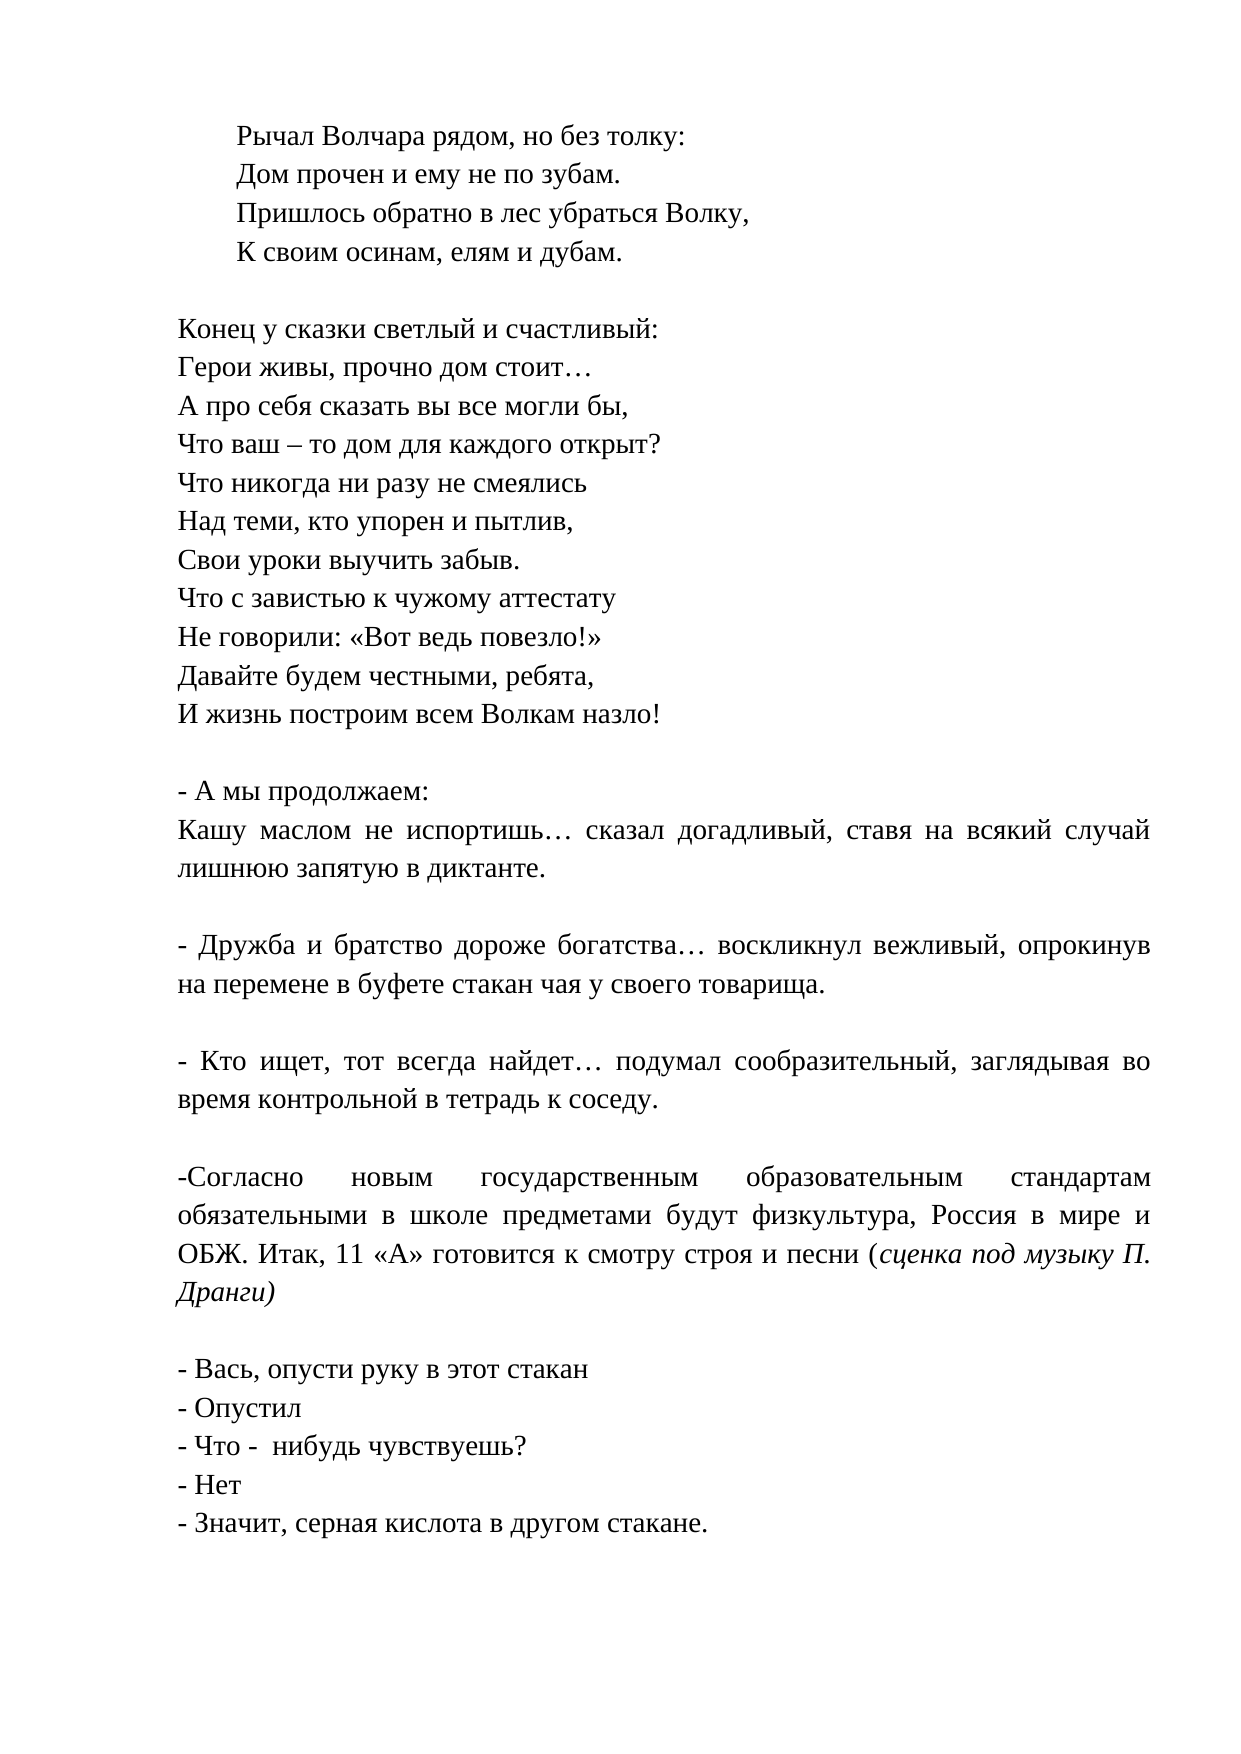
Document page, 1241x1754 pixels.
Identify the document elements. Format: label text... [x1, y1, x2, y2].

text Что ваш – то дом для каждого открыт? [177, 426, 1152, 460]
text - Опустил [177, 1390, 1152, 1423]
text - Дружба и братство дороже богатства… воскликнул вежливый, опрокинув на перемене в буфете стакан чая у своего товарища. [177, 927, 1152, 999]
text - А мы продолжаем: [177, 773, 1152, 807]
text Что никогда ни разу не смеялись [177, 465, 1152, 498]
text Рычал Волчара рядом, но без толку: [236, 118, 1152, 152]
text Герои живы, прочно дом стоит… [177, 349, 1152, 383]
text - Кто ищет, тот всегда найдет… подумал сообразительный, заглядывая во время контрольной в тетрадь к соседу. [177, 1043, 1152, 1115]
text Над теми, кто упорен и пытлив, [177, 503, 1152, 537]
text - Значит, серная кислота в другом стакане. [177, 1506, 1152, 1539]
text Конец у сказки светлый и счастливый: [177, 311, 1152, 344]
text И жизнь построим всем Волкам назло! [177, 696, 1152, 730]
text - Нет [177, 1467, 1152, 1501]
text А про себя сказать вы все могли бы, [177, 388, 1152, 421]
text - Что - нибудь чувствуешь? [177, 1428, 1152, 1462]
text -Согласно новым государственным образовательным стандартам обязательными в школе предметами будут физкультура, Россия в мире и ОБЖ. Итак, 11 «А» готовится к смотру строя и песни (сценка под музыку П. Дранги) [177, 1159, 1152, 1308]
text Пришлось обратно в лес убраться Волку, [236, 195, 1152, 229]
text К своим осинам, елям и дубам. [236, 234, 1152, 267]
text Давайте будем честными, ребята, [177, 658, 1152, 691]
text Кашу маслом не испортишь… сказал догадливый, ставя на всякий случай лишнюю запятую в диктанте. [177, 812, 1152, 884]
text Свои уроки выучить забыв. [177, 542, 1152, 576]
text Дом прочен и ему не по зубам. [236, 157, 1152, 190]
text - Вась, опусти руку в этот стакан [177, 1351, 1152, 1385]
text Не говорили: «Вот ведь повезло!» [177, 619, 1152, 653]
text Что с завистью к чужому аттестату [177, 581, 1152, 614]
